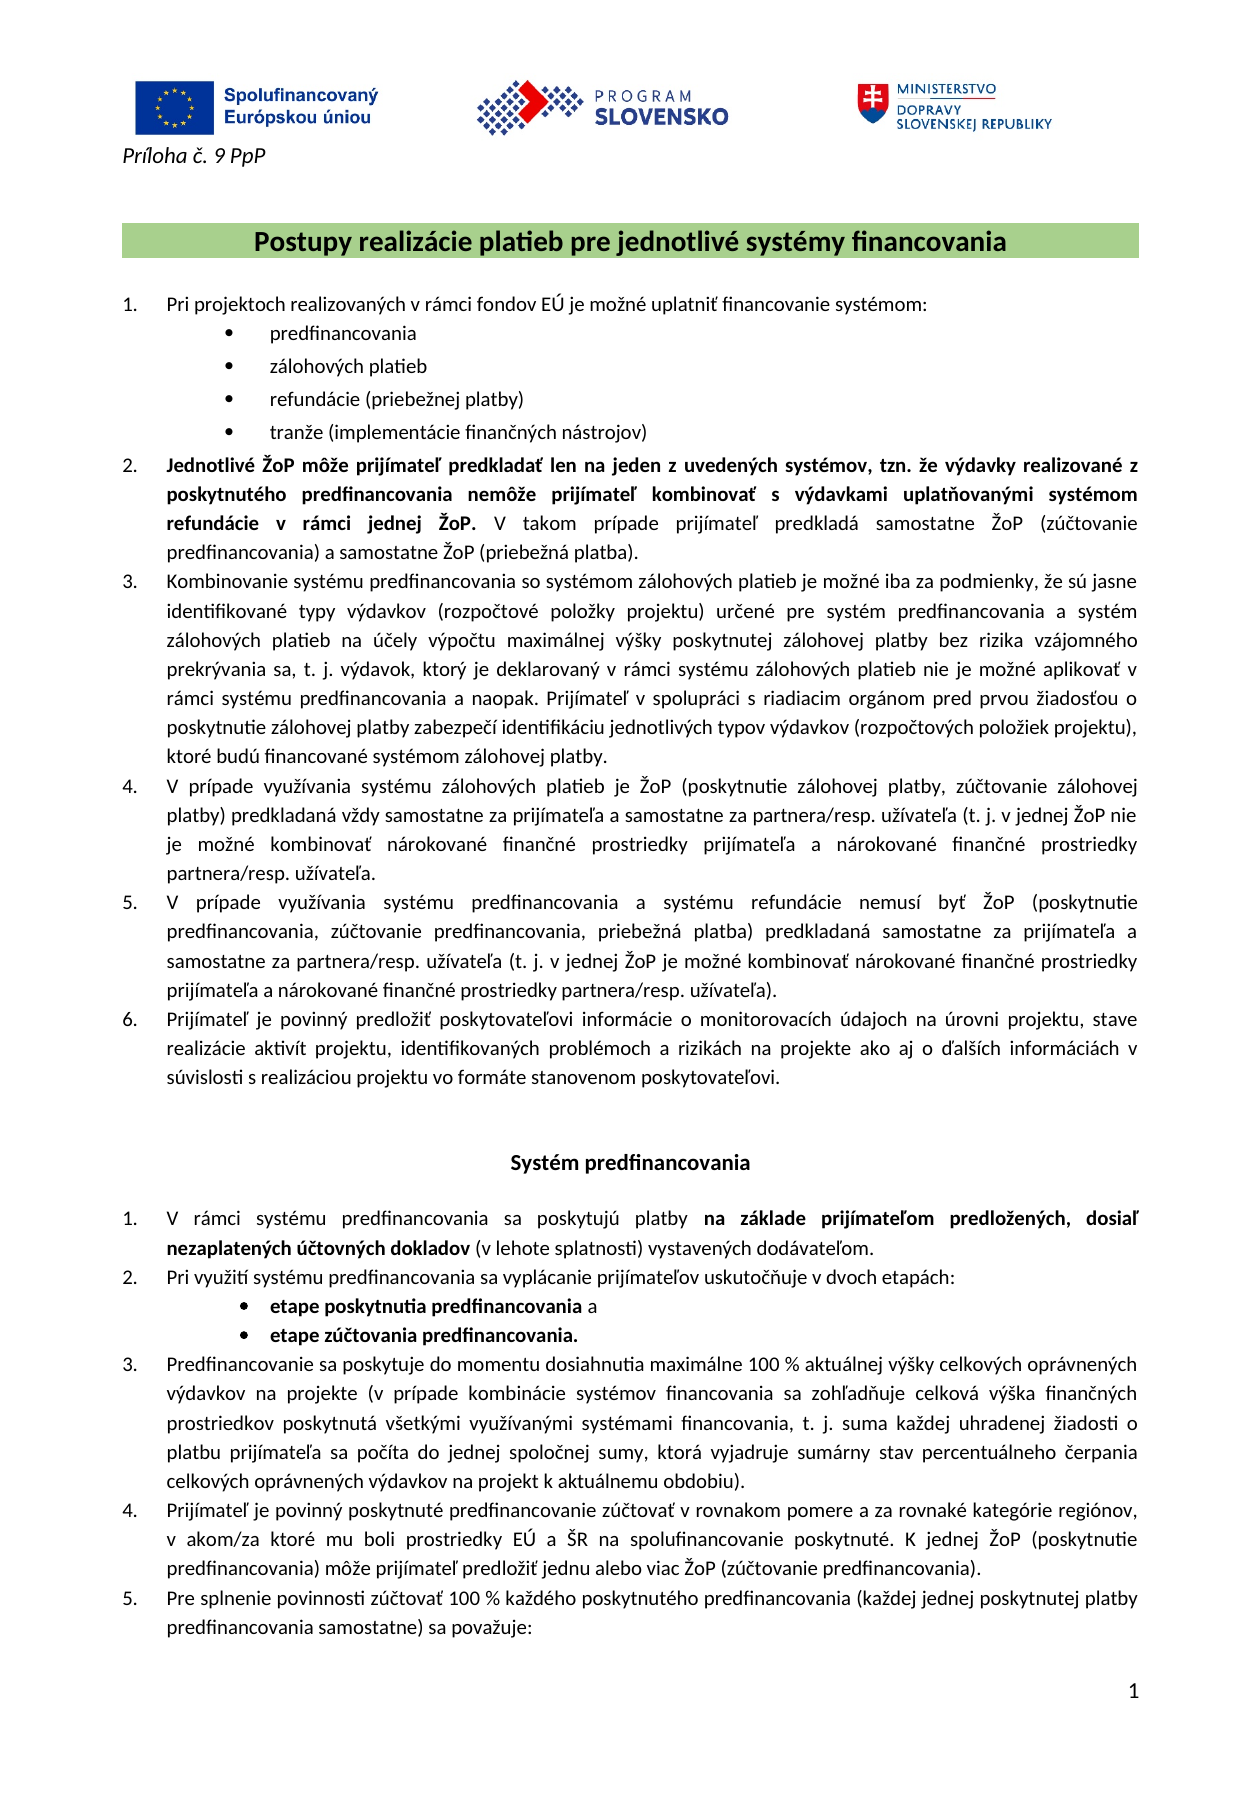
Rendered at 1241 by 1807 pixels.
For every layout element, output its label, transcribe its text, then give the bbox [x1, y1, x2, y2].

list zálohových platieb [225, 353, 1139, 378]
list V prípade využívania systému predfinancovania a systému refundácie nemusí byť ŽoP (poskytnutie predfinancovania, zúčtovanie predfinancovania, priebežná platba) predkladaná samostatne za prijímateľa a samostatne za partnera/resp. užívateľa (t. j. v jednej ŽoP je možné kombinovať nárokované finančné prostriedky prijímateľa a nárokované finančné prostriedky partnera/resp. užívateľa). [122, 889, 1139, 1002]
list tranže (implementácie finančných nástrojov) [225, 419, 1139, 444]
list predfinancovania [225, 320, 1139, 345]
list etape poskytnutia predfinancovania a [240, 1293, 1139, 1318]
picture [122, 73, 1066, 142]
title Postupy realizácie platieb pre jednotlivé systémy financovania [122, 223, 1139, 258]
list Prijímateľ je povinný predložiť poskytovateľovi informácie o monitorovacích údajoch na úrovni projektu, stave realizácie aktivít projektu, identifikovaných problémoch a rizikách na projekte ako aj o ďalších informáciách v súvislosti s realizáciou projektu vo formáte stanovenom poskytovateľovi. [122, 1006, 1139, 1090]
list V rámci systému predfinancovania sa poskytujú platby na základe prijímateľom predložených, dosiaľ nezaplatených účtovných dokladov (v lehote splatnosti) vystavených dodávateľom. [122, 1206, 1139, 1260]
list refundácie (priebežnej platby) [225, 386, 1139, 411]
list Prijímateľ je povinný poskytnuté predfinancovanie zúčtovať v rovnakom pomere a za rovnaké kategórie regiónov, v akom/za ktoré mu boli prostriedky EÚ a ŠR na spolufinancovanie poskytnuté. K jednej ŽoP (poskytnutie predfinancovania) môže prijímateľ predložiť jednu alebo viac ŽoP (zúčtovanie predfinancovania). [122, 1497, 1139, 1581]
list Pri projektoch realizovaných v rámci fondov EÚ je možné uplatniť financovanie systémom: [122, 291, 1139, 316]
list Pre splnenie povinnosti zúčtovať 100 % každého poskytnutého predfinancovania (každej jednej poskytnutej platby predfinancovania samostatne) sa považuje: [122, 1585, 1139, 1639]
list Kombinovanie systému predfinancovania so systémom zálohových platieb je možné iba za podmienky, že sú jasne identifikované typy výdavkov (rozpočtové položky projektu) určené pre systém predfinancovania a systém zálohových platieb na účely výpočtu maximálnej výšky poskytnutej zálohovej platby bez rizika vzájomného prekrývania sa, t. j. výdavok, ktorý je deklarovaný v rámci systému zálohových platieb nie je možné aplikovať v rámci systému predfinancovania a naopak. Prijímateľ v spolupráci s riadiacim orgánom pred prvou žiadosťou o poskytnutie zálohovej platby zabezpečí identifikáciu jednotlivých typov výdavkov (rozpočtových položiek projektu), ktoré budú financované systémom zálohovej platby. [122, 569, 1139, 769]
text Príloha č. 9 PpP [122, 141, 1139, 169]
list Predfinancovanie sa poskytuje do momentu dosiahnutia maximálne 100 % aktuálnej výšky celkových oprávnených výdavkov na projekte (v prípade kombinácie systémov financovania sa zohľadňuje celková výška finančných prostriedkov poskytnutá všetkými využívanými systémami financovania, t. j. suma každej uhradenej žiadosti o platbu prijímateľa sa počíta do jednej spoločnej sumy, ktorá vyjadruje sumárny stav percentuálneho čerpania celkových oprávnených výdavkov na projekt k aktuálnemu obdobiu). [122, 1351, 1139, 1493]
list V prípade využívania systému zálohových platieb je ŽoP (poskytnutie zálohovej platby, zúčtovanie zálohovej platby) predkladaná vždy samostatne za prijímateľa a samostatne za partnera/resp. užívateľa (t. j. v jednej ŽoP nie je možné kombinovať nárokované finančné prostriedky prijímateľa a nárokované finančné prostriedky partnera/resp. užívateľa. [122, 773, 1139, 886]
list Jednotlivé ŽoP môže prijímateľ predkladať len na jeden z uvedených systémov, tzn. že výdavky realizované z poskytnutého predfinancovania nemôže prijímateľ kombinovať s výdavkami uplatňovanými systémom refundácie v rámci jednej ŽoP. V takom prípade prijímateľ predkladá samostatne ŽoP (zúčtovanie predfinancovania) a samostatne ŽoP (priebežná platba). [122, 452, 1139, 565]
list Pri využití systému predfinancovania sa vyplácanie prijímateľov uskutočňuje v dvoch etapách: [122, 1264, 1139, 1289]
text Systém predfinancovania [122, 1148, 1139, 1176]
list etape zúčtovania predfinancovania. [240, 1322, 1139, 1348]
